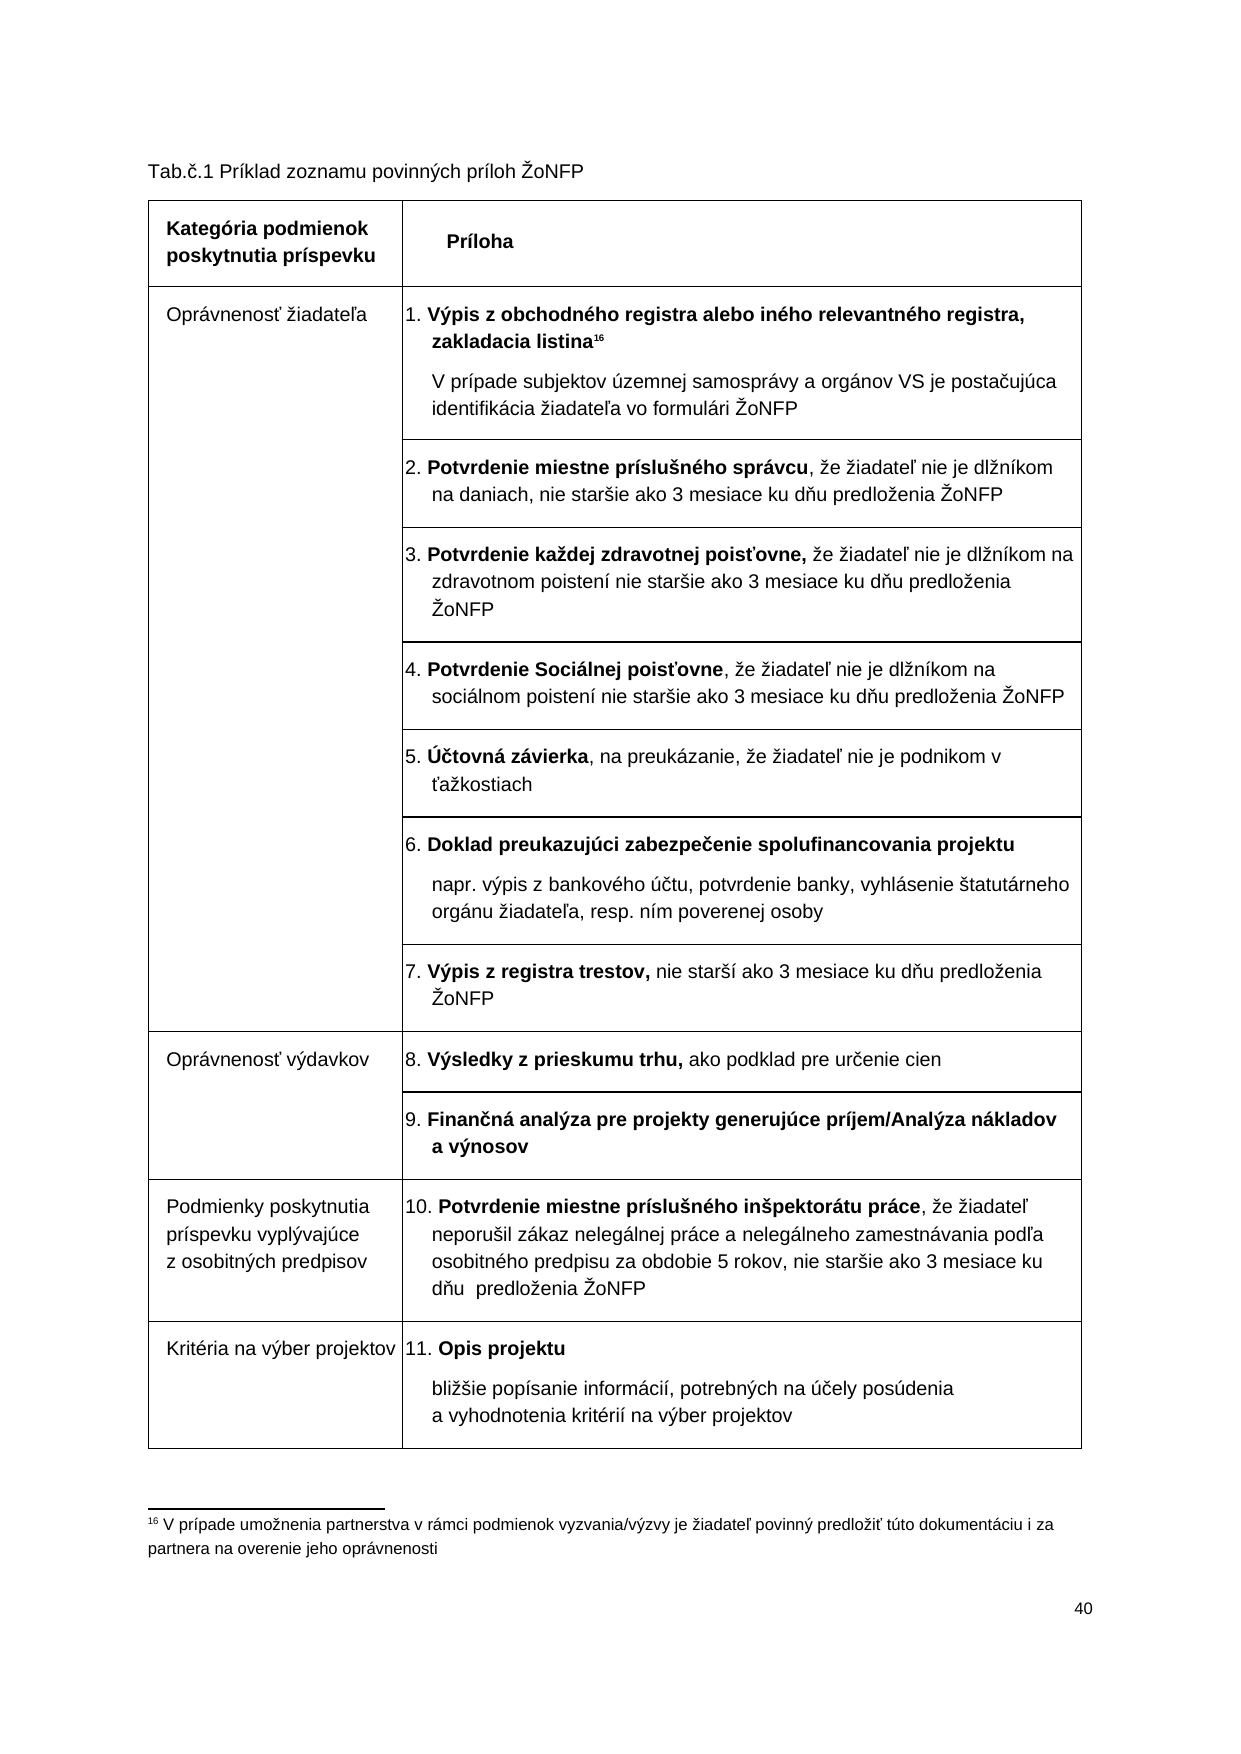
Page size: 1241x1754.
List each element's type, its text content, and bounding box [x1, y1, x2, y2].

text Tab.č.1 Príklad zoznamu povinných príloh ŽoNFP [148, 160, 1092, 183]
table_cell Oprávnenosť výdavkov [149, 1032, 402, 1179]
table_cell 1. Výpis z obchodného registra alebo iného relevantného registra, zakladacia listina V prípade subjektov územnej samosprávy a orgánov VS je postačujúca identifikácia žiadateľa vo formulári ŽoNFP [403, 287, 1081, 439]
table_cell 5. Účtovná závierka, na preukázanie, že žiadateľ nie je podnikom v ťažkostiach [403, 730, 1081, 816]
table_cell 7. Výpis z registra trestov, nie starší ako 3 mesiace ku dňu predloženia ŽoNFP [403, 945, 1081, 1031]
table_cell 10. Potvrdenie miestne príslušného inšpektorátu práce, že žiadateľ neporušil zákaz nelegálnej práce a nelegálneho zamestnávania podľa osobitného predpisu za obdobie 5 rokov, nie staršie ako 3 mesiace ku dňu predloženia ŽoNFP [403, 1180, 1081, 1321]
table_cell 8. Výsledky z prieskumu trhu, ako podklad pre určenie cien [403, 1032, 1081, 1091]
table_cell 4. Potvrdenie Sociálnej poisťovne, že žiadateľ nie je dlžníkom na sociálnom poistení nie staršie ako 3 mesiace ku dňu predloženia ŽoNFP [403, 643, 1081, 729]
table_cell 2. Potvrdenie miestne príslušného správcu, že žiadateľ nie je dlžníkom na daniach, nie staršie ako 3 mesiace ku dňu predloženia ŽoNFP [403, 440, 1081, 527]
table_cell Kritéria na výber projektov [149, 1322, 402, 1448]
table_cell 6. Doklad preukazujúci zabezpečenie spolufinancovania projektu napr. výpis z bankového účtu, potvrdenie banky, vyhlásenie štatutárneho orgánu žiadateľa, resp. ním poverenej osoby [403, 818, 1081, 944]
table_cell Podmienky poskytnutia príspevku vyplývajúce z osobitných predpisov [149, 1180, 402, 1321]
table_header Kategória podmienok poskytnutia príspevku [149, 201, 402, 286]
table_cell 11. Opis projektu bližšie popísanie informácií, potrebných na účely posúdenia a vyhodnotenia kritérií na výber projektov [403, 1322, 1081, 1448]
table_cell Oprávnenosť žiadateľa [149, 287, 402, 1031]
table_header Príloha [403, 201, 1081, 286]
table_cell 3. Potvrdenie každej zdravotnej poisťovne, že žiadateľ nie je dlžníkom na zdravotnom poistení nie staršie ako 3 mesiace ku dňu predloženia ŽoNFP [403, 528, 1081, 641]
table_cell 9. Finančná analýza pre projekty generujúce príjem/Analýza nákladov a výnosov [403, 1093, 1081, 1179]
